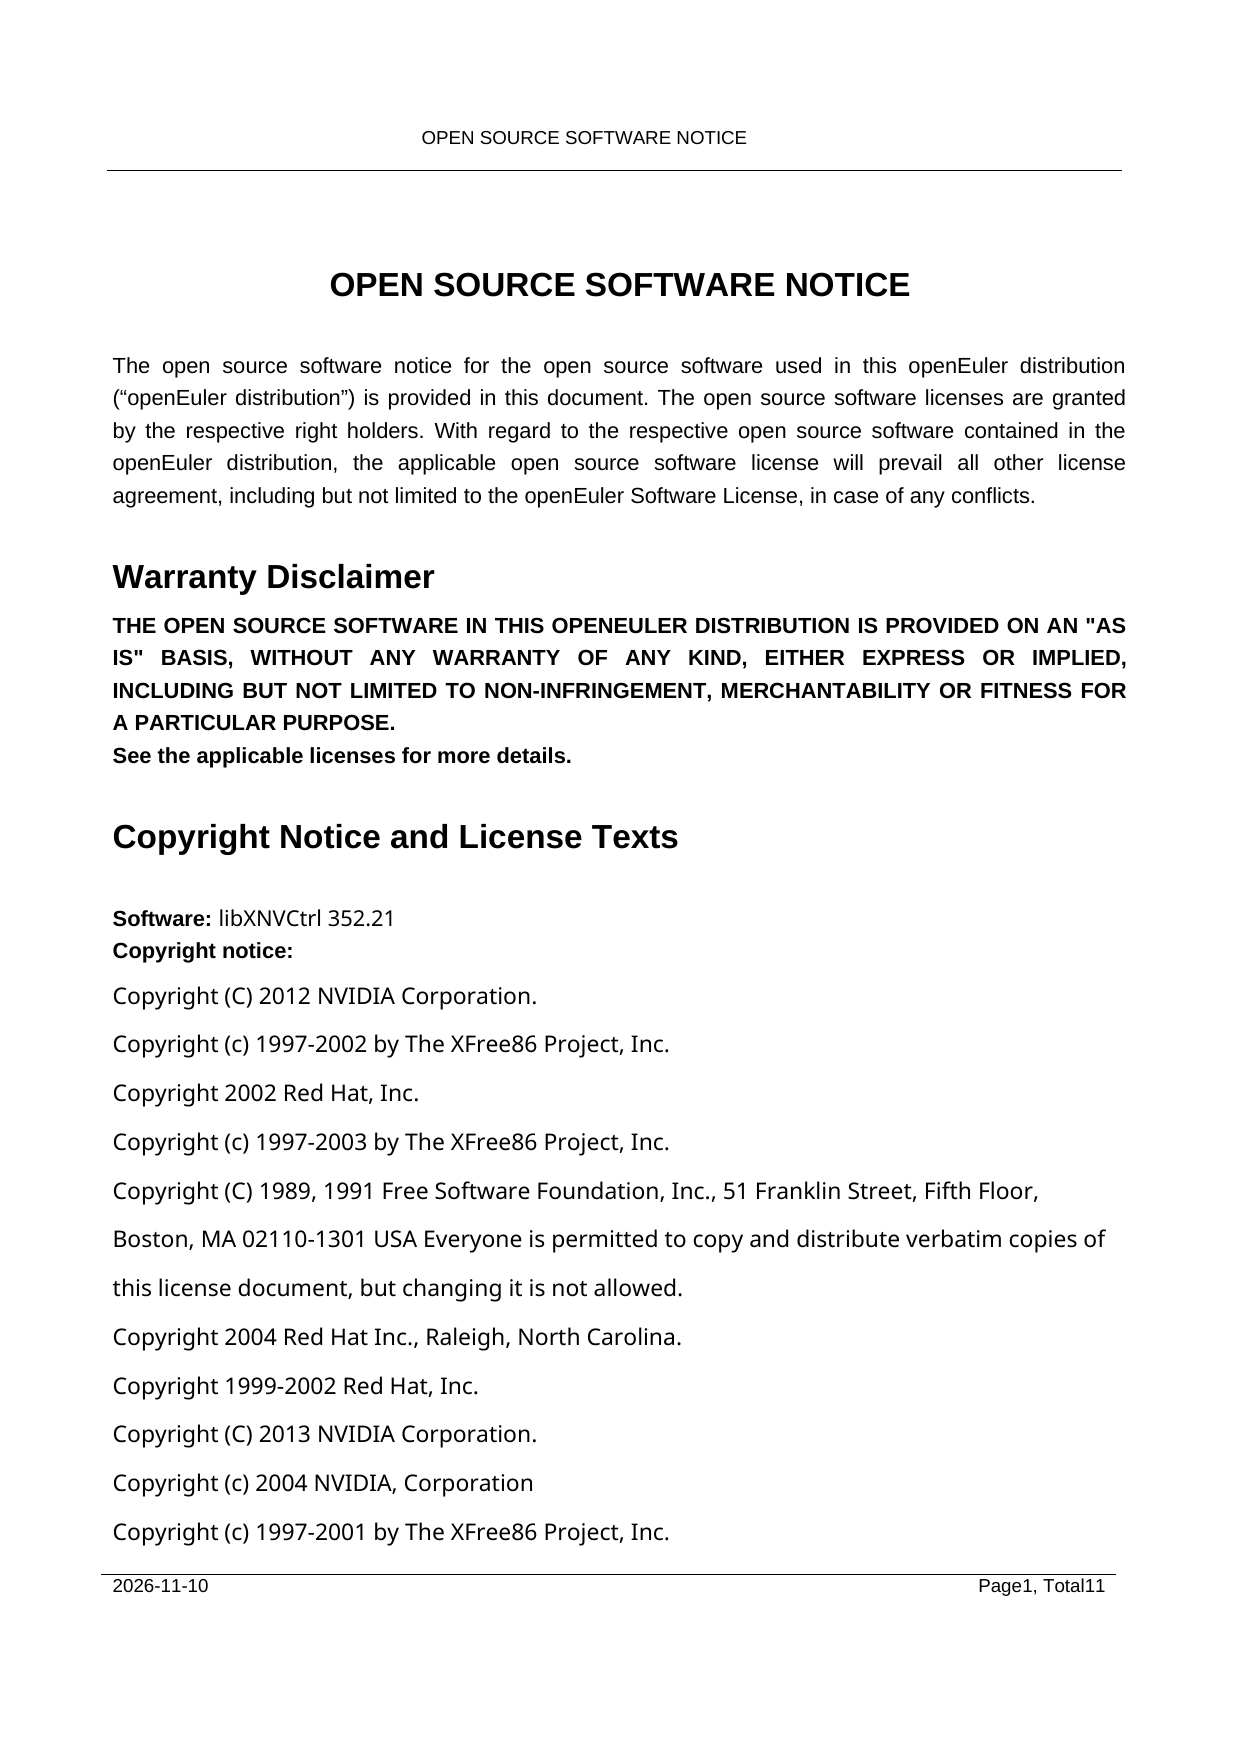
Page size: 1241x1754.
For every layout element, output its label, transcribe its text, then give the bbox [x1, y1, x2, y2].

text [112, 979, 1128, 1548]
text OPEN SOURCE SOFTWARE NOTICE [112, 251, 1128, 316]
text Warranty Disclaimer [112, 544, 1128, 609]
text Copyright notice: [112, 934, 1128, 966]
text THE OPEN SOURCE SOFTWARE IN THIS OPENEULER DISTRIBUTION IS PROVIDED ON AN "AS IS" BASIS, WITHOUT ANY WARRANTY OF ANY KIND, EITHER EXPRESS OR IMPLIED, INCLUDING BUT NOT LIMITED TO NON-INFRINGEMENT, MERCHANTABILITY OR FITNESS FOR A PARTICULAR PURPOSE. See the applicable licenses for more details. [112, 609, 1128, 771]
text Copyright Notice and License Texts [112, 804, 1128, 869]
text Software: libXNVCtrl 352.21 [112, 901, 1128, 934]
text The open source software notice for the open source software used in this openEuler distribution (“openEuler distribution”) is provided in this document. The open source software licenses are granted by the respective right holders. With regard to the respective open source software contained in the openEuler distribution, the applicable open source software license will prevail all other license agreement, including but not limited to the openEuler Software License, in case of any conflicts. [112, 349, 1128, 511]
